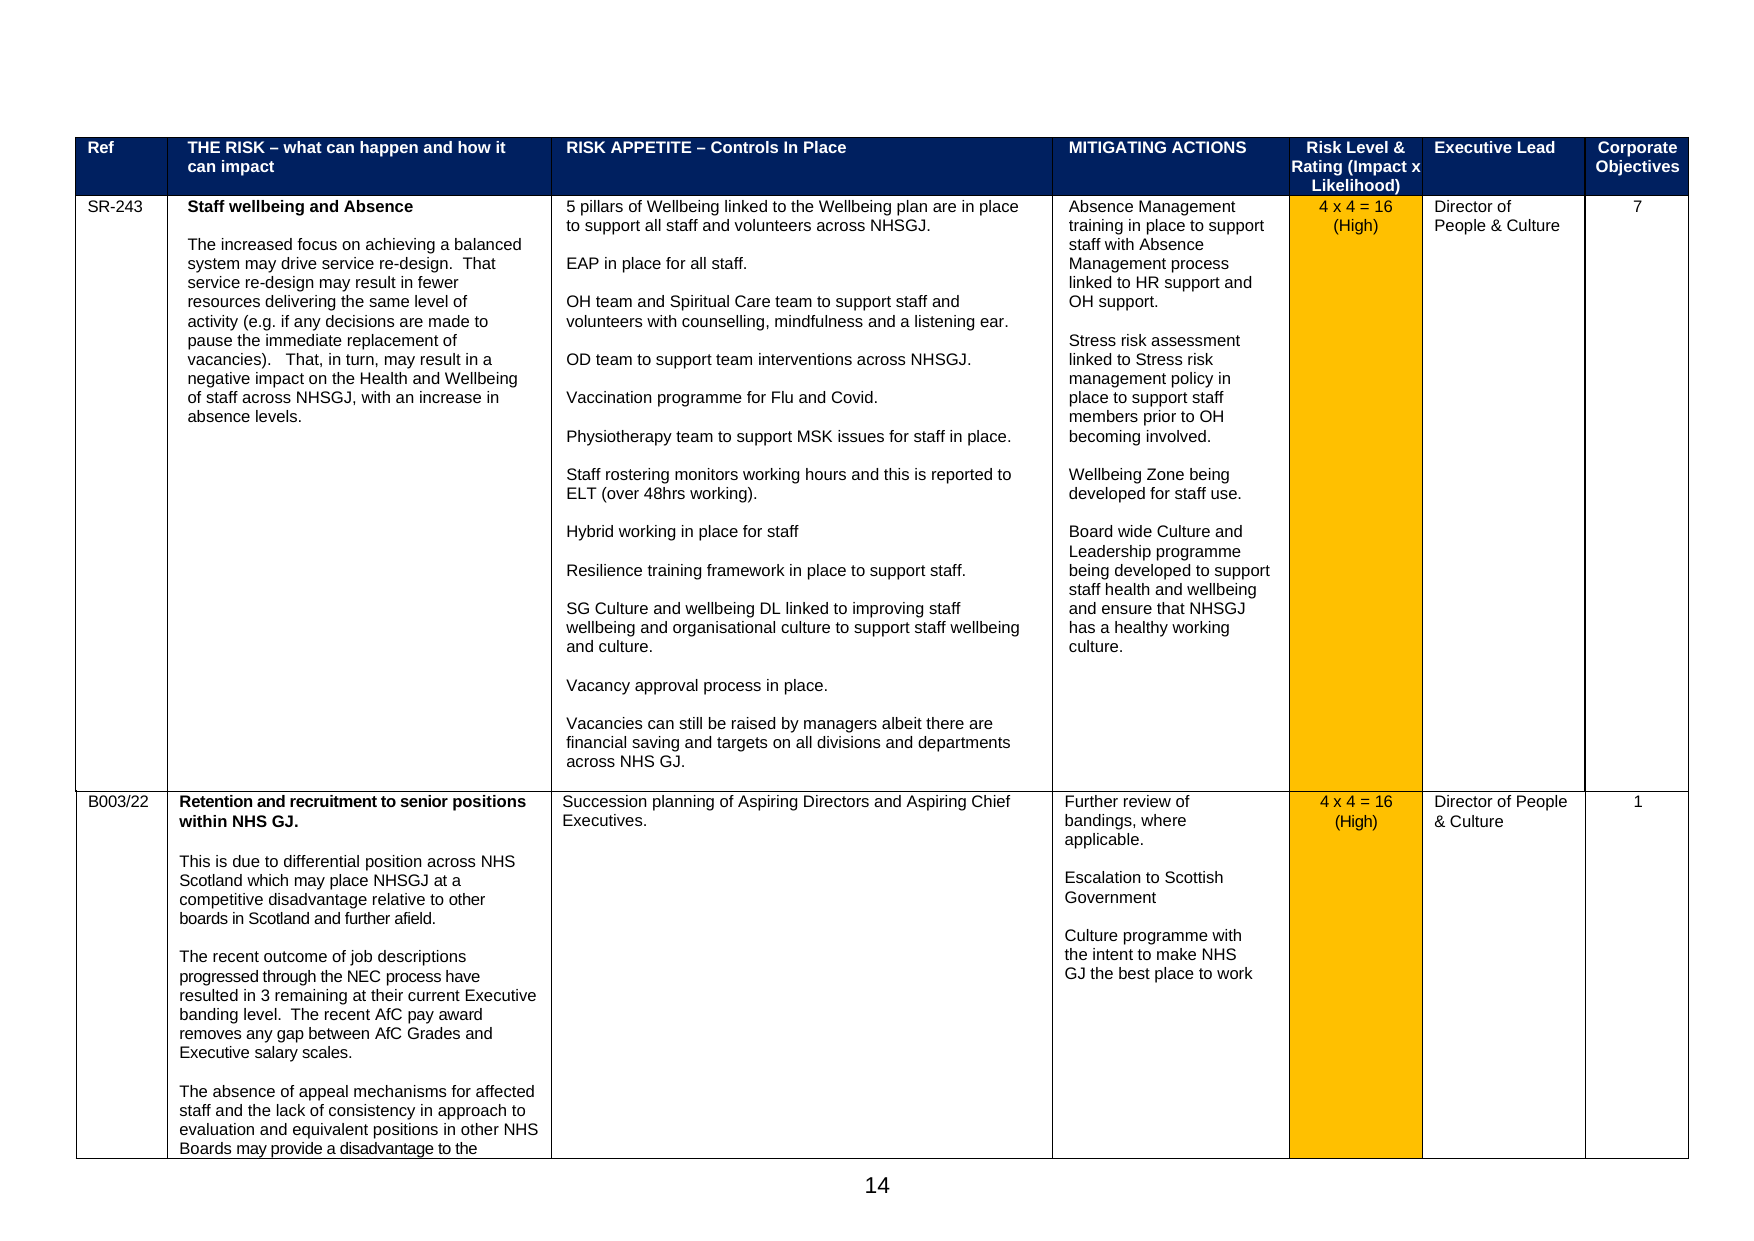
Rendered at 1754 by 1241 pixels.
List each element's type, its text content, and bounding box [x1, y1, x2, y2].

table_cell 4 x 4 = 16 (High) [1290, 196, 1422, 791]
table_header Corporate Objectives [1586, 138, 1688, 195]
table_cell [1053, 792, 1289, 1158]
table_cell SR-243 [76, 196, 167, 791]
table_header THE RISK – what can happen and how it can impact [168, 138, 551, 195]
table_cell 1 [1586, 792, 1688, 1158]
table_header MITIGATING ACTIONS [1053, 138, 1289, 195]
table_cell B003/22 [77, 792, 167, 1158]
table_header Risk Level & Rating (Impact x Likelihood) [1290, 138, 1422, 195]
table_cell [552, 792, 1052, 1158]
table_cell 4 x 4 = 16 (High) [1290, 792, 1422, 1158]
table_header RISK APPETITE – Controls In Place [552, 138, 1052, 195]
table_cell Absence Management training in place to support staff with Absence Management process linked to HR support and OH support. Stress risk assessment linked to Stress risk management policy in place to support staff members prior to OH becoming involved. Wellbeing Zone being developed for staff use. Board wide Culture and Leadership programme being developed to support staff health and wellbeing and ensure that NHSGJ has a healthy working culture. [1053, 196, 1289, 791]
table_cell 5 pillars of Wellbeing linked to the Wellbeing plan are in place to support all staff and volunteers across NHSGJ. EAP in place for all staff. OH team and Spiritual Care team to support staff and volunteers with counselling, mindfulness and a listening ear. OD team to support team interventions across NHSGJ. Vaccination programme for Flu and Covid. Physiotherapy team to support MSK issues for staff in place. Staff rostering monitors working hours and this is reported to ELT (over 48hrs working). Hybrid working in place for staff Resilience training framework in place to support staff. SG Culture and wellbeing DL linked to improving staff wellbeing and organisational culture to support staff wellbeing and culture. Vacancy approval process in place. Vacancies can still be raised by managers albeit there are financial saving and targets on all divisions and departments across NHS GJ. [552, 196, 1052, 791]
table_header Ref [76, 138, 167, 195]
table_cell Director of People & Culture [1423, 196, 1584, 791]
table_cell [1423, 792, 1585, 1158]
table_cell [168, 792, 551, 1158]
table_header Executive Lead [1423, 138, 1584, 195]
table_cell Staff wellbeing and Absence The increased focus on achieving a balanced system may drive service re-design. That service re-design may result in fewer resources delivering the same level of activity (e.g. if any decisions are made to pause the immediate replacement of vacancies). That, in turn, may result in a negative impact on the Health and Wellbeing of staff across NHSGJ, with an increase in absence levels. [168, 196, 551, 791]
table_cell 7 [1586, 196, 1688, 791]
